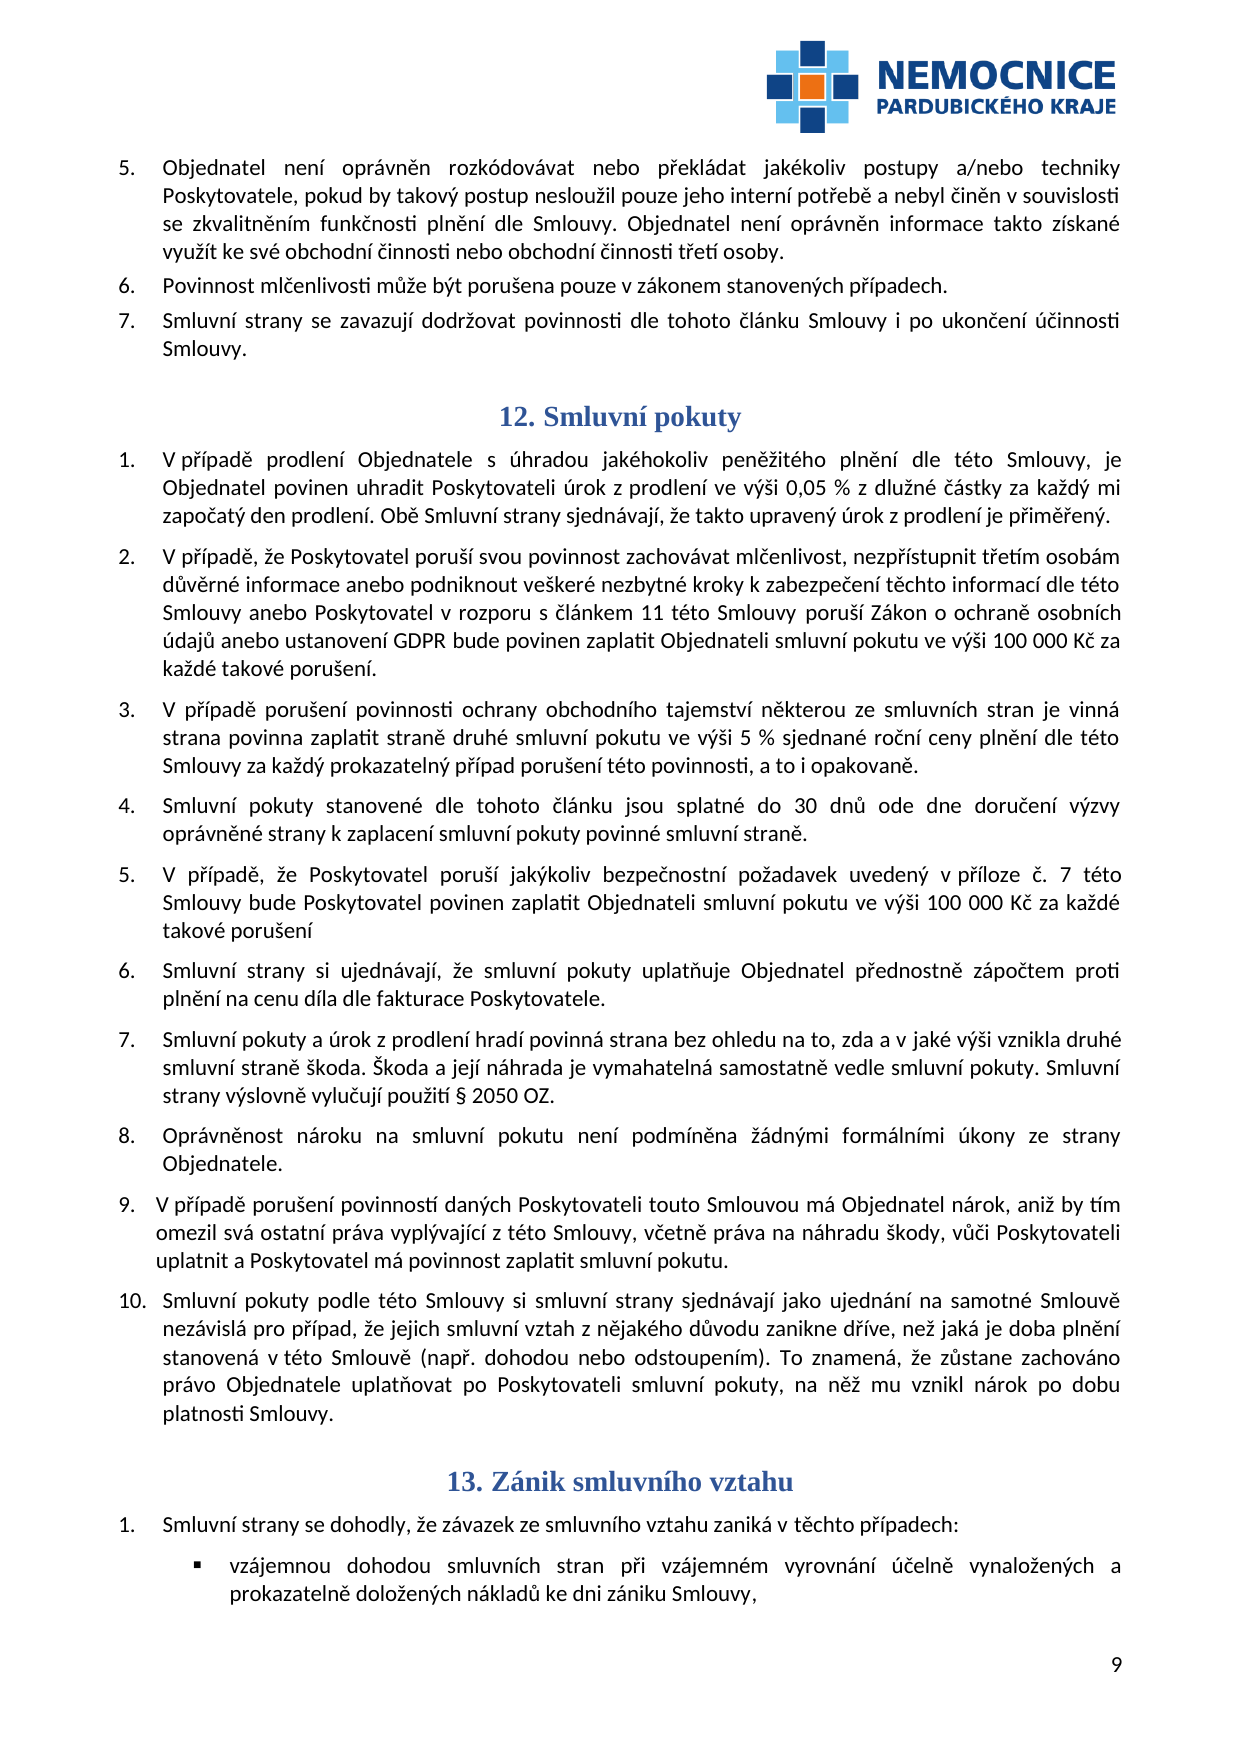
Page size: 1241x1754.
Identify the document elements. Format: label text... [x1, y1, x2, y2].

list V případě porušení povinnosti ochrany obchodního tajemství některou ze smluvních stran je vinná strana povinna zaplatit straně druhé smluvní pokutu ve výši 5 % sjednané roční ceny plnění dle této Smlouvy za každý prokazatelný případ porušení této povinnosti, a to i opakovaně. [118, 695, 1122, 779]
list V případě, že Poskytovatel poruší svou povinnost zachovávat mlčenlivost, nezpřístupnit třetím osobám důvěrné informace anebo podniknout veškeré nezbytné kroky k zabezpečení těchto informací dle této Smlouvy anebo Poskytovatel v rozporu s článkem 11 této Smlouvy poruší Zákon o ochraně osobních údajů anebo ustanovení GDPR bude povinen zaplatit Objednateli smluvní pokutu ve výši 100 000 Kč za každé takové porušení. [118, 542, 1122, 682]
list Oprávněnost nároku na smluvní pokutu není podmíněna žádnými formálními úkony ze strany Objednatele. [118, 1121, 1122, 1177]
list Smluvní pokuty a úrok z prodlení hradí povinná strana bez ohledu na to, zda a v jaké výši vznikla druhé smluvní straně škoda. Škoda a její náhrada je vymahatelná samostatně vedle smluvní pokuty. Smluvní strany výslovně vylučují použití § 2050 OZ. [118, 1025, 1122, 1109]
subtitle Zánik smluvního vztahu [118, 1464, 1122, 1498]
subtitle Smluvní pokuty [118, 399, 1122, 433]
list Smluvní strany si ujednávají, že smluvní pokuty uplatňuje Objednatel přednostně zápočtem proti plnění na cenu díla dle fakturace Poskytovatele. [118, 956, 1122, 1012]
list Objednatel není oprávněn rozkódovávat nebo překládat jakékoliv postupy a/nebo techniky Poskytovatele, pokud by takový postup nesloužil pouze jeho interní potřebě a nebyl činěn v souvislosti se zkvalitněním funkčnosti plnění dle Smlouvy. Objednatel není oprávněn informace takto získané využít ke své obchodní činnosti nebo obchodní činnosti třetí osoby. [118, 153, 1122, 265]
list V případě, že Poskytovatel poruší jakýkoliv bezpečnostní požadavek uvedený v příloze č. 7 této Smlouvy bude Poskytovatel povinen zaplatit Objednateli smluvní pokutu ve výši 100 000 Kč za každé takové porušení [118, 860, 1122, 944]
picture [765, 39, 1116, 134]
list vzájemnou dohodou smluvních stran při vzájemném vyrovnání účelně vynaložených a prokazatelně doložených nákladů ke dni zániku Smlouvy, [192, 1551, 1122, 1607]
list Smluvní pokuty podle této Smlouvy si smluvní strany sjednávají jako ujednání na samotné Smlouvě nezávislá pro případ, že jejich smluvní vztah z nějakého důvodu zanikne dříve, než jaká je doba plnění stanovená v této Smlouvě (např. dohodou nebo odstoupením). To znamená, že zůstane zachováno právo Objednatele uplatňovat po Poskytovateli smluvní pokuty, na něž mu vznikl nárok po dobu platnosti Smlouvy. [118, 1287, 1122, 1427]
list V případě prodlení Objednatele s úhradou jakéhokoliv peněžitého plnění dle této Smlouvy, je Objednatel povinen uhradit Poskytovateli úrok z prodlení ve výši 0,05 % z dlužné částky za každý mi započatý den prodlení. Obě Smluvní strany sjednávají, že takto upravený úrok z prodlení je přiměřený. [118, 446, 1122, 529]
list Povinnost mlčenlivosti může být porušena pouze v zákonem stanovených případech. [118, 272, 1122, 300]
list V případě porušení povinností daných Poskytovateli touto Smlouvou má Objednatel nárok, aniž by tím omezil svá ostatní práva vyplývající z této Smlouvy, včetně práva na náhradu škody, vůči Poskytovateli uplatnit a Poskytovatel má povinnost zaplatit smluvní pokutu. [118, 1190, 1122, 1274]
list Smluvní pokuty stanovené dle tohoto článku jsou splatné do 30 dnů ode dne doručení výzvy oprávněné strany k zaplacení smluvní pokuty povinné smluvní straně. [118, 791, 1122, 847]
list Smluvní strany se dohodly, že závazek ze smluvního vztahu zaniká v těchto případech: [118, 1510, 1122, 1538]
list Smluvní strany se zavazují dodržovat povinnosti dle tohoto článku Smlouvy i po ukončení účinnosti Smlouvy. [118, 306, 1122, 362]
